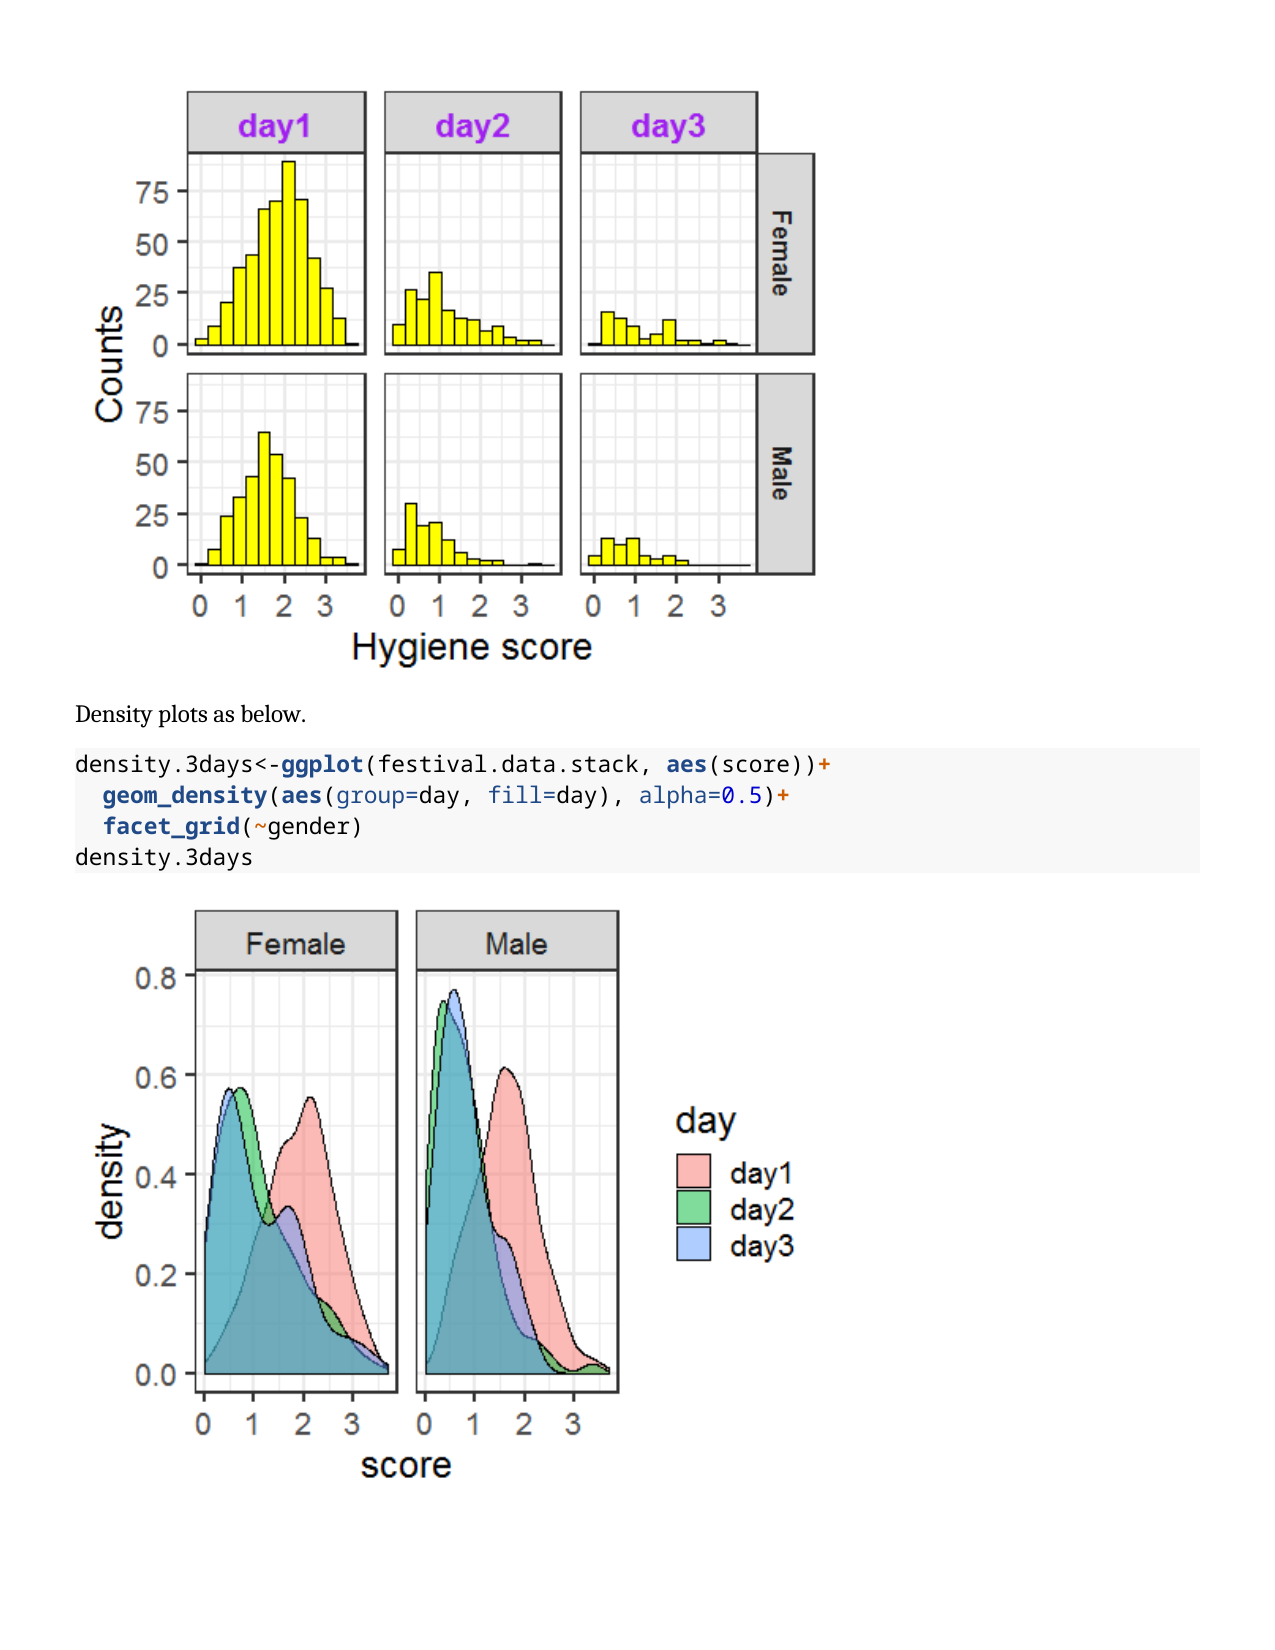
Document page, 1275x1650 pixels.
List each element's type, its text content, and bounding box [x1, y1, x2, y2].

text density.3days<-ggplot(festival.data.stack, aes(score))+ geom_density(aes(group=day, fill=day), alpha=0.5)+ facet_grid(~gender) density.3days [254, 748, 1200, 873]
picture [75, 893, 833, 1500]
picture [75, 75, 833, 682]
text Density plots as below. [75, 700, 1200, 729]
